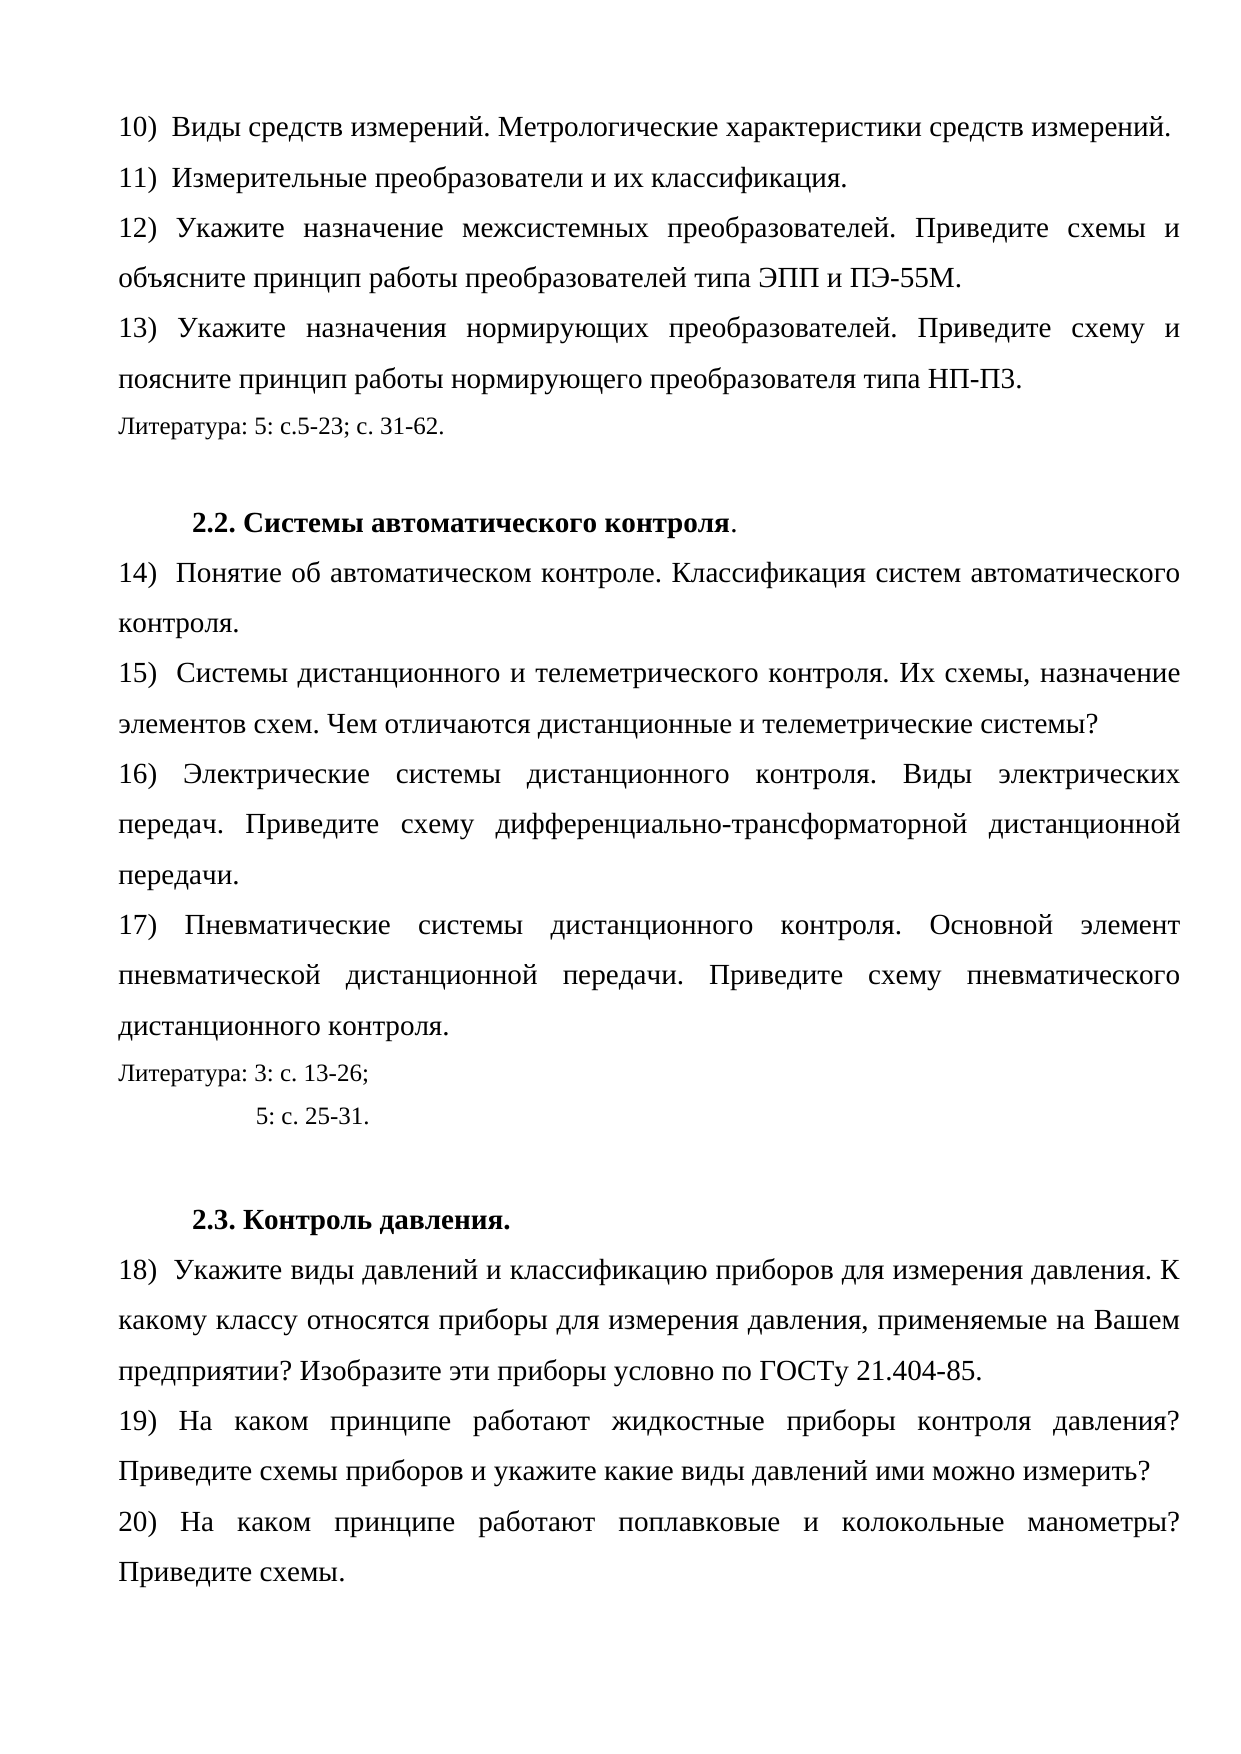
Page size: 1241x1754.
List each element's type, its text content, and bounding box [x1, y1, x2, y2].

text 16) Электрические системы дистанционного контроля. Виды электрических передач. Приведите схему дифференциально-трансформаторной дистанционной передачи. [118, 756, 1181, 890]
text Литература: 3: с. 13-26; [118, 1058, 1181, 1087]
text 12) Укажите назначение межсистемных преобразователей. Приведите схемы и объясните принцип работы преобразователей типа ЭПП и ПЭ-55М. [118, 210, 1181, 294]
text 20) На каком принципе работают поплавковые и колокольные манометры? Приведите схемы. [118, 1504, 1181, 1588]
text 19) На каком принципе работают жидкостные приборы контроля давления? Приведите схемы приборов и укажите какие виды давлений ими можно измерить? [118, 1403, 1181, 1487]
text 18) Укажите виды давлений и классификацию приборов для измерения давления. К какому классу относятся приборы для измерения давления, применяемые на Вашем предприятии? Изобразите эти приборы условно по ГОСТу 21.404-85. [118, 1252, 1181, 1386]
text 13) Укажите назначения нормирующих преобразователей. Приведите схему и поясните принцип работы нормирующего преобразователя типа НП-П3. [118, 311, 1181, 394]
text 17) Пневматические системы дистанционного контроля. Основной элемент пневматической дистанционной передачи. Приведите схему пневматического дистанционного контроля. [118, 907, 1181, 1041]
text 11) Измерительные преобразователи и их классификация. [118, 160, 1181, 193]
text 10) Виды средств измерений. Метрологические характеристики средств измерений. [118, 109, 1181, 143]
text 5: с. 25-31. [118, 1101, 1181, 1130]
text 15) Системы дистанционного и телеметрического контроля. Их схемы, назначение элементов схем. Чем отличаются дистанционные и телеметрические системы? [118, 656, 1181, 739]
text 2.2. Системы автоматического контроля. [118, 505, 1181, 538]
text Литература: 5: с.5-23; с. 31-62. [118, 411, 1181, 440]
text 2.3. Контроль давления. [118, 1202, 1181, 1235]
text 14) Понятие об автоматическом контроле. Классификация систем автоматического контроля. [118, 555, 1181, 639]
